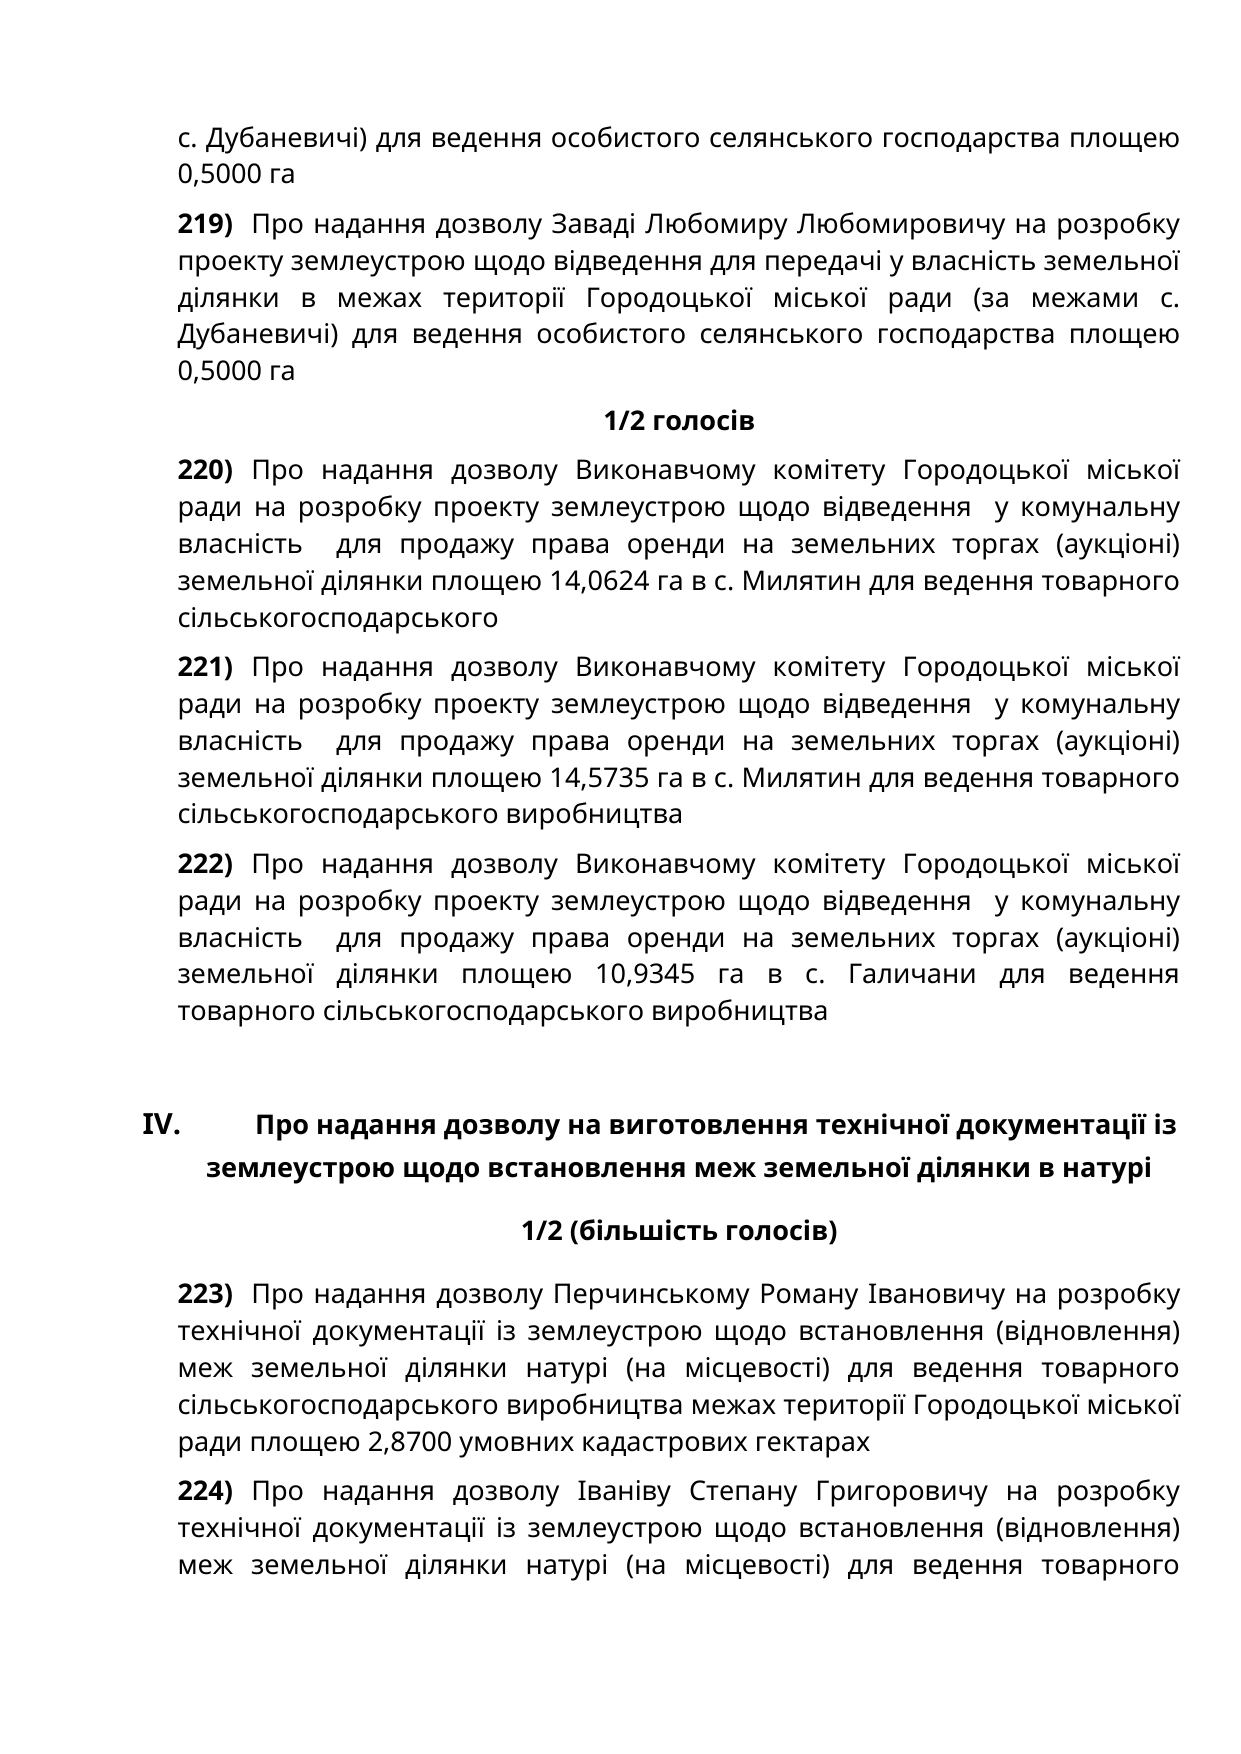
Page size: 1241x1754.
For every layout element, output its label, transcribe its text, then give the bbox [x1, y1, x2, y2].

list 1/2 голосів [177, 401, 1181, 438]
list 1/2 (більшість голосів) [177, 1212, 1181, 1248]
list Про надання дозволу Виконавчому комітету Городоцької міської ради на розробку проекту землеустрою щодо відведення у комунальну власність для продажу права оренди на земельних торгах (аукціоні) земельної ділянки площею 14,5735 га в с. Милятин для ведення товарного сільськогосподарського виробництва [177, 647, 1181, 832]
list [177, 1472, 1181, 1582]
list Про надання дозволу Перчинському Роману Івановичу на розробку технічної документації із землеустрою щодо встановлення (відновлення) меж земельної ділянки натурі (на місцевості) для ведення товарного сільськогосподарського виробництва межах території Городоцької міської ради площею 2,8700 умовних кадастрових гектарах [177, 1275, 1181, 1459]
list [177, 118, 1181, 192]
list Про надання дозволу Виконавчому комітету Городоцької міської ради на розробку проекту землеустрою щодо відведення у комунальну власність для продажу права оренди на земельних торгах (аукціоні) земельної ділянки площею 10,9345 га в с. Галичани для ведення товарного сільськогосподарського виробництва [177, 844, 1181, 1029]
list Про надання дозволу Заваді Любомиру Любомировичу на розробку проекту землеустрою щодо відведення для передачі у власність земельної ділянки в межах території Городоцької міської ради (за межами с. Дубаневичі) для ведення особистого селянського господарства площею 0,5000 га [177, 204, 1181, 389]
list Про надання дозволу на виготовлення технічної документації із землеустрою щодо встановлення меж земельної ділянки в натурі [177, 1103, 1181, 1185]
list Про надання дозволу Виконавчому комітету Городоцької міської ради на розробку проекту землеустрою щодо відведення у комунальну власність для продажу права оренди на земельних торгах (аукціоні) земельної ділянки площею 14,0624 га в с. Милятин для ведення товарного сільськогосподарського [177, 451, 1181, 635]
